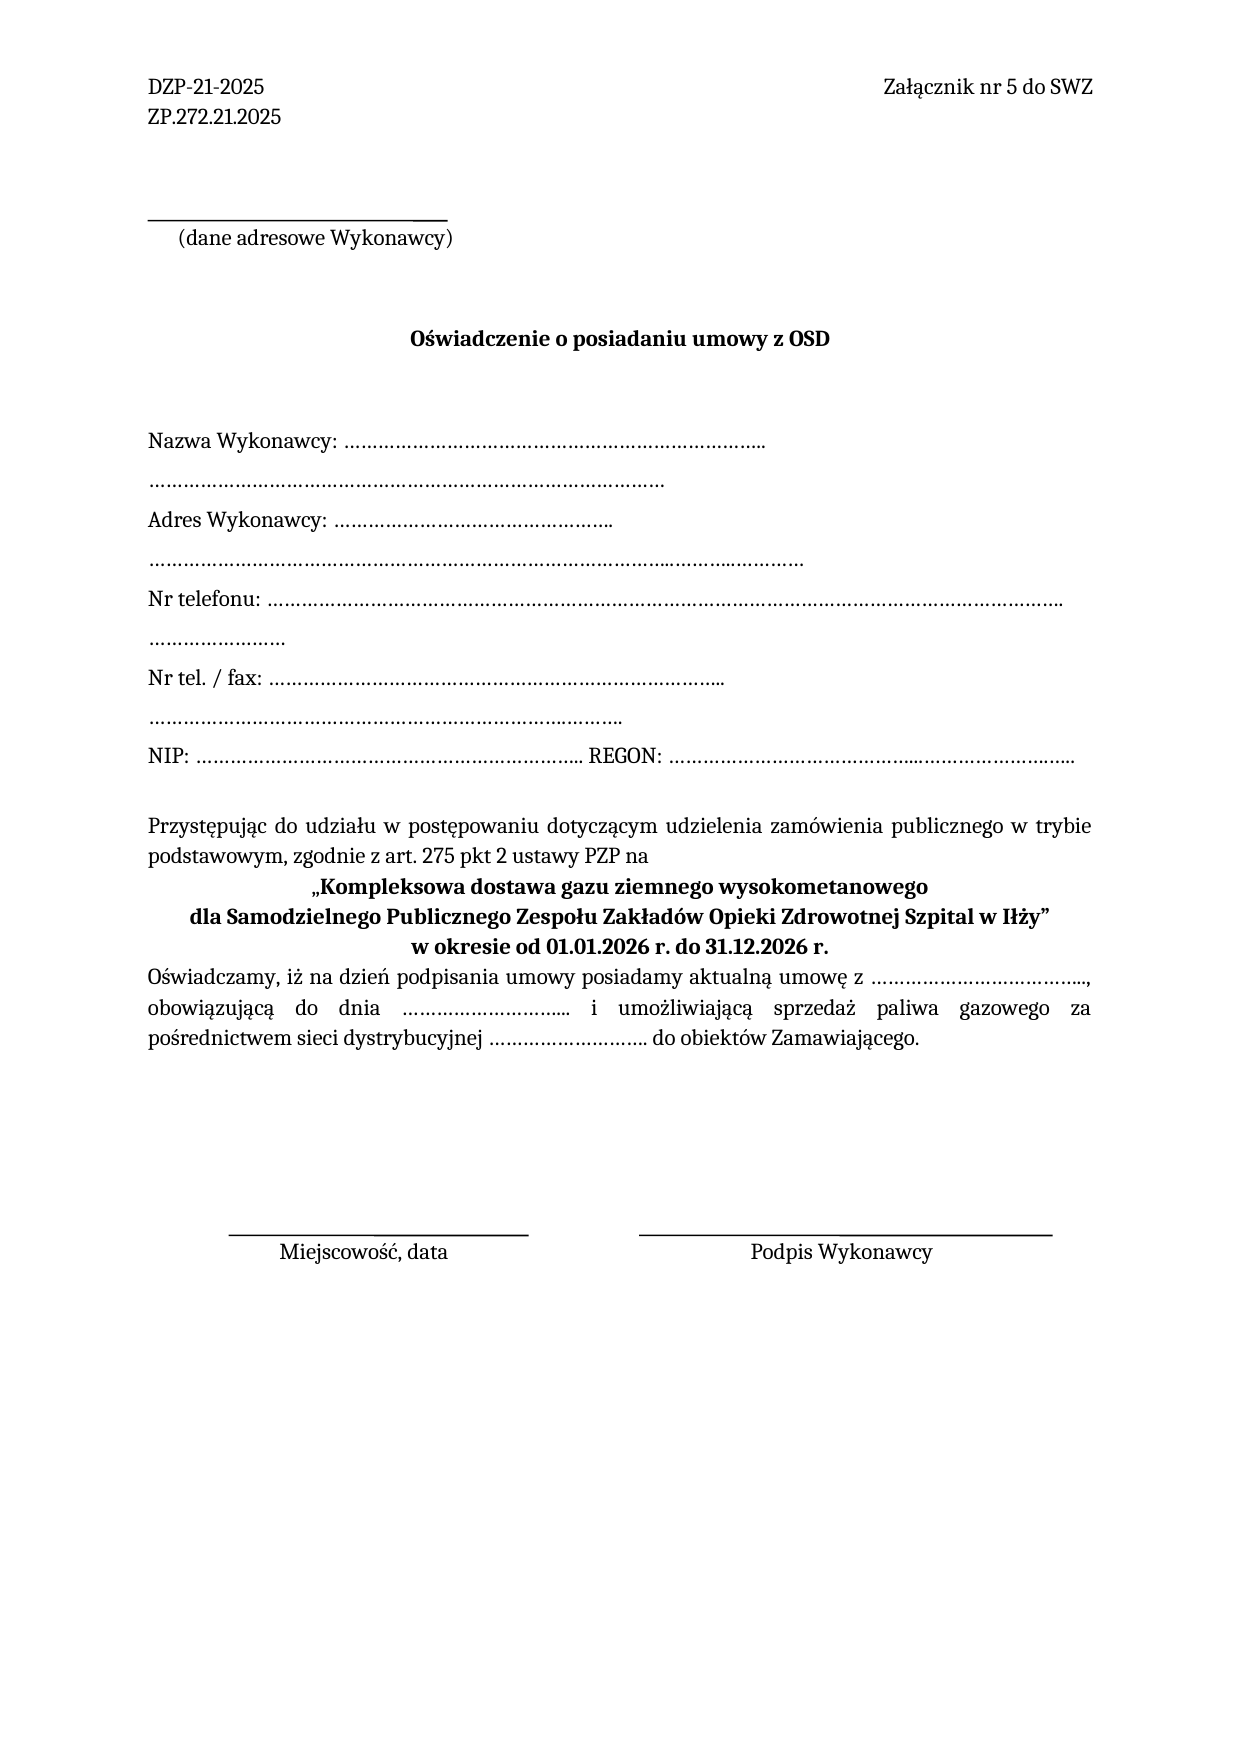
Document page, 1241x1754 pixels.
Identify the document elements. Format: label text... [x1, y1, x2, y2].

table_cell Podpis Wykonawcy [591, 1239, 1122, 1336]
table_cell Miejscowość, data [136, 1239, 591, 1336]
text Przystępując do udziału w postępowaniu dotyczącym udzielenia zamówienia publicznego w trybie podstawowym, zgodnie z art. 275 pkt 2 ustawy PZP na [148, 813, 1092, 869]
text Nr tel. / fax: ……………………………………………………………………..……………………………………………………………….………. [148, 664, 1092, 730]
text NIP: ………………………………………………………….. REGON: ……………………………………...………………….….. [148, 743, 1092, 770]
text Nr telefonu: ………………………………………………………………………………………………………………………….…………………… [148, 585, 1092, 651]
text Adres Wykonawcy: ………………………………………….………………………………………………………………………………..………..………… [148, 506, 1092, 572]
text Nazwa Wykonawcy: ………………………………………………………………..……………………………………………………………………………… [148, 427, 1092, 493]
table_header [136, 1213, 591, 1239]
text Oświadczamy, iż na dzień podpisania umowy posiadamy aktualną umowę z ……………………………….., obowiązującą do dnia ………………………... i umożliwiającą sprzedaż paliwa gazowego za pośrednictwem sieci dystrybucyjnej ………………………. do obiektów Zamawiającego. [148, 964, 1092, 1051]
text „Kompleksowa dostawa gazu ziemnego wysokometanowego [148, 873, 1092, 900]
table_header [591, 1213, 1122, 1239]
text (dane adresowe Wykonawcy) [177, 225, 1092, 251]
text w okresie od 01.01.2026 r. do 31.12.2026 r. [148, 934, 1092, 960]
text Oświadczenie o posiadaniu umowy z OSD [148, 326, 1092, 352]
text dla Samodzielnego Publicznego Zespołu Zakładów Opieki Zdrowotnej Szpital w Iłży” [148, 904, 1092, 930]
